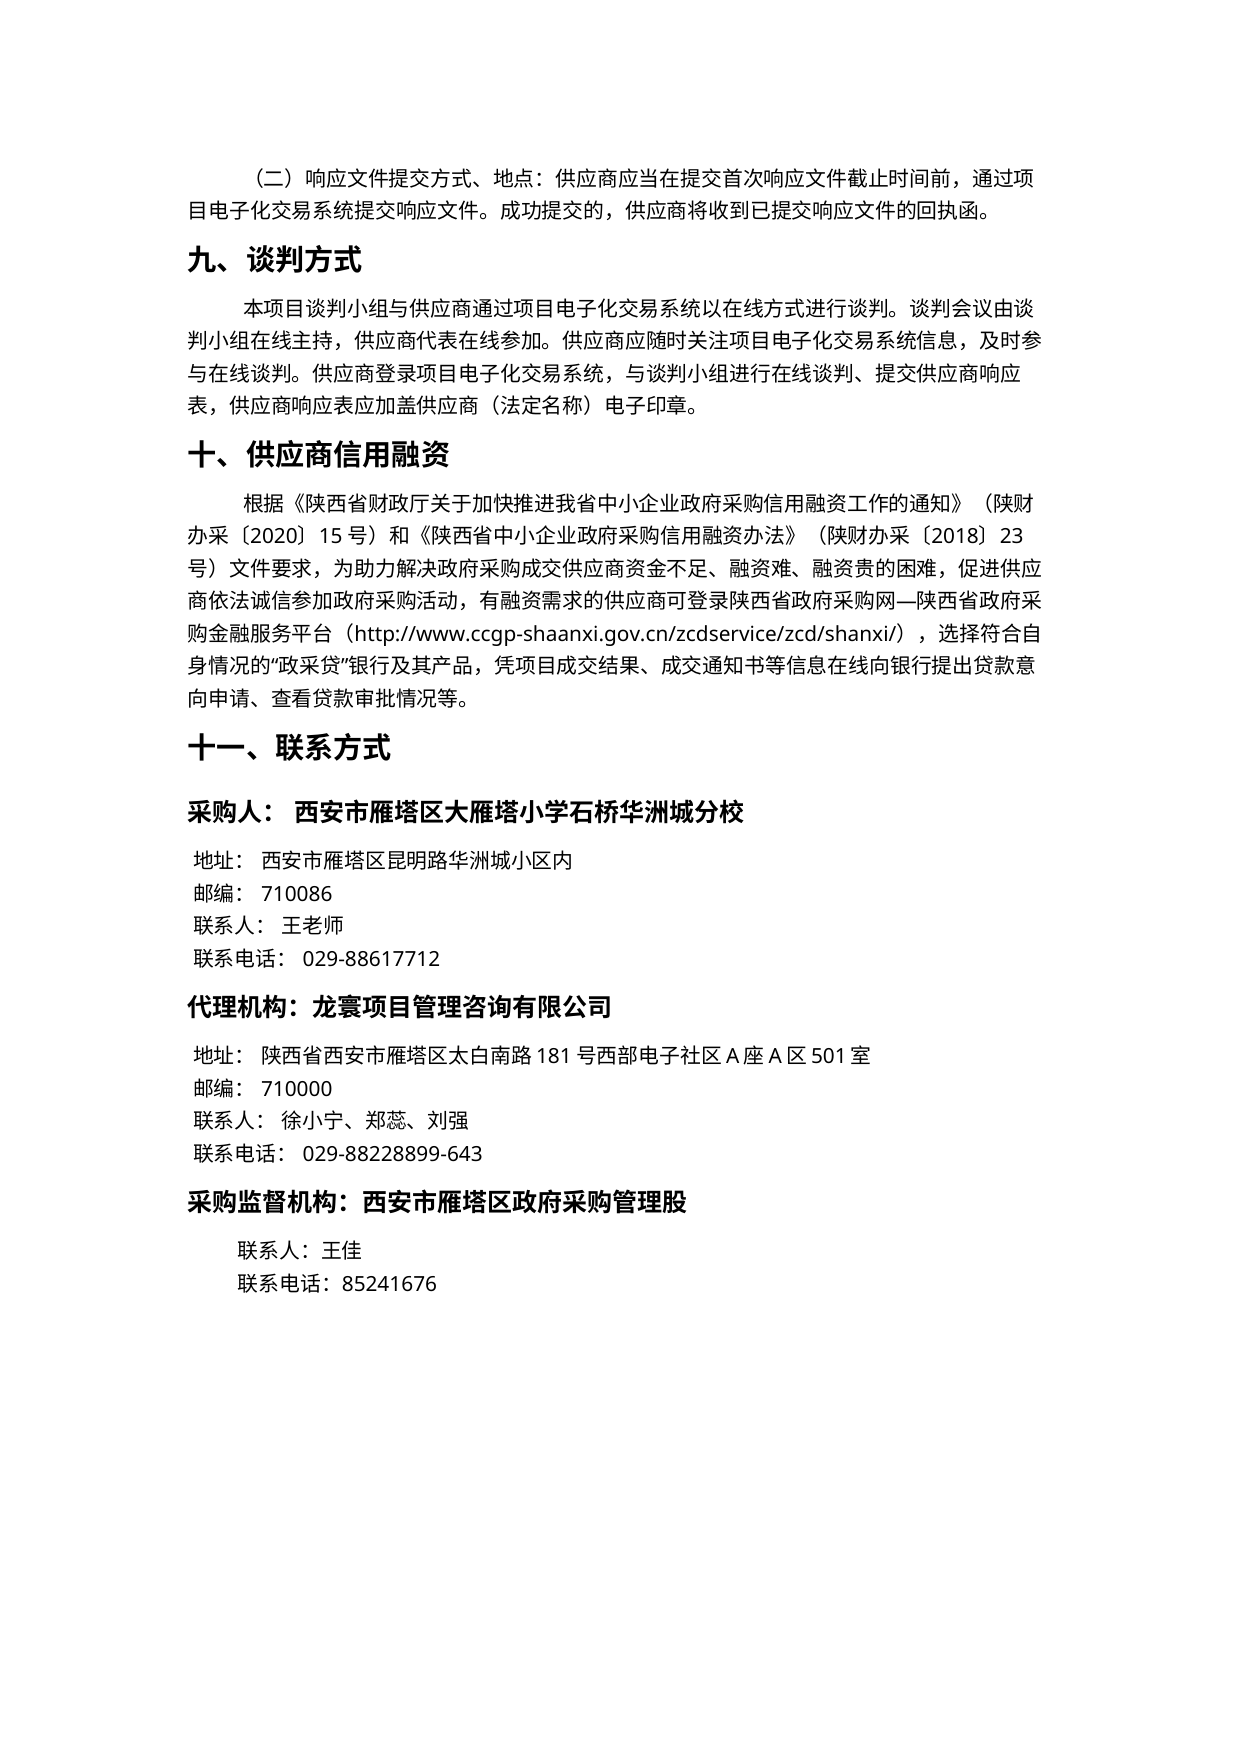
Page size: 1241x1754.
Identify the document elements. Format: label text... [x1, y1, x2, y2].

text 联系人：王佳 [187, 1234, 1053, 1267]
text 本项目谈判小组与供应商通过项目电子化交易系统以在线方式进行谈判。谈判会议由谈判小组在线主持，供应商代表在线参加。供应商应随时关注项目电子化交易系统信息，及时参与在线谈判。供应商登录项目电子化交易系统，与谈判小组进行在线谈判、提交供应商响应表，供应商响应表应加盖供应商（法定名称）电子印章。 [187, 292, 1053, 422]
text 联系人： 王老师 [187, 909, 1053, 942]
text 联系电话： 029-88617712 [187, 942, 1053, 974]
text 采购监督机构：西安市雁塔区政府采购管理股 [187, 1169, 1053, 1234]
text 根据《陕西省财政厅关于加快推进我省中小企业政府采购信用融资工作的通知》（陕财办采〔2020〕15 号）和《陕西省中小企业政府采购信用融资办法》（陕财办采〔2018〕23 号）文件要求，为助力解决政府采购成交供应商资金不足、融资难、融资贵的困难，促进供应商依法诚信参加政府采购活动，有融资需求的供应商可登录陕西省政府采购网—陕西省政府采购金融服务平台（http://www.ccgp-shaanxi.gov.cn/zcdservice/zcd/shanxi/），选择符合自身情况的“政采贷”银行及其产品，凭项目成交结果、成交通知书等信息在线向银行提出贷款意向申请、查看贷款审批情况等。 [187, 487, 1053, 714]
text 联系电话：85241676 [187, 1267, 1053, 1299]
text 邮编： 710000 [187, 1072, 1053, 1104]
text 地址： 陕西省西安市雁塔区太白南路181号西部电子社区A座A区501室 [187, 1039, 1053, 1072]
text 采购人： 西安市雁塔区大雁塔小学石桥华洲城分校 [187, 779, 1053, 844]
text 十、供应商信用融资 [187, 422, 1053, 487]
text 十一、联系方式 [187, 714, 1053, 779]
text 代理机构：龙寰项目管理咨询有限公司 [187, 974, 1053, 1039]
text 邮编： 710086 [187, 877, 1053, 909]
text 地址： 西安市雁塔区昆明路华洲城小区内 [187, 844, 1053, 877]
text 联系电话： 029-88228899-643 [187, 1137, 1053, 1169]
text （二）响应文件提交方式、地点：供应商应当在提交首次响应文件截止时间前，通过项目电子化交易系统提交响应文件。成功提交的，供应商将收到已提交响应文件的回执函。 [187, 162, 1053, 227]
text 九、谈判方式 [187, 227, 1053, 292]
text 联系人： 徐小宁、郑蕊、刘强 [187, 1104, 1053, 1137]
